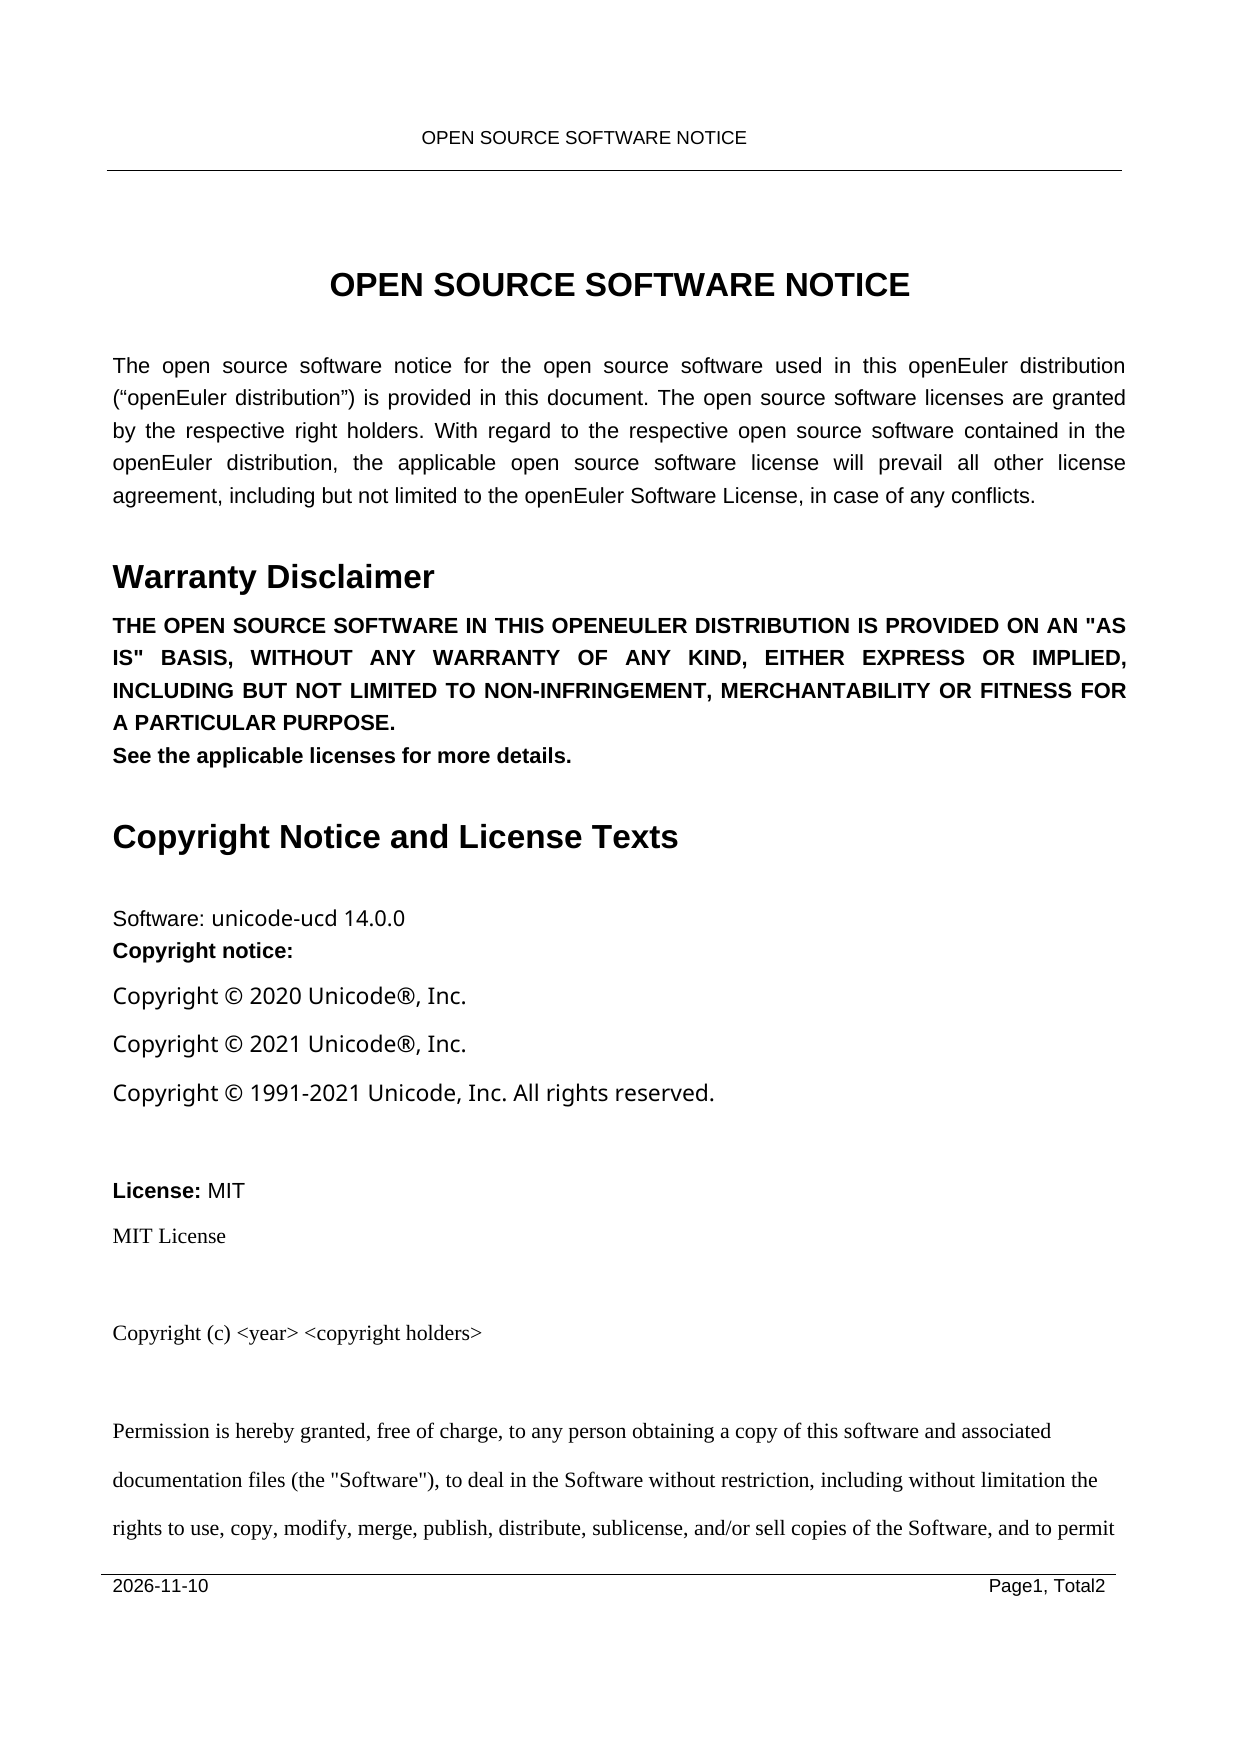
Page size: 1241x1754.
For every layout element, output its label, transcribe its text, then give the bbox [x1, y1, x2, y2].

text The open source software notice for the open source software used in this openEuler distribution (“openEuler distribution”) is provided in this document. The open source software licenses are granted by the respective right holders. With regard to the respective open source software contained in the openEuler distribution, the applicable open source software license will prevail all other license agreement, including but not limited to the openEuler Software License, in case of any conflicts. [112, 349, 1128, 511]
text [112, 1219, 1128, 1544]
text License: MIT [112, 1174, 1128, 1207]
text Copyright © 2020 Unicode®, Inc. Copyright © 2021 Unicode®, Inc. Copyright © 1991-2021 Unicode, Inc. All rights reserved. [112, 979, 1128, 1158]
text Software: unicode-ucd 14.0.0 [112, 901, 1128, 934]
text THE OPEN SOURCE SOFTWARE IN THIS OPENEULER DISTRIBUTION IS PROVIDED ON AN "AS IS" BASIS, WITHOUT ANY WARRANTY OF ANY KIND, EITHER EXPRESS OR IMPLIED, INCLUDING BUT NOT LIMITED TO NON-INFRINGEMENT, MERCHANTABILITY OR FITNESS FOR A PARTICULAR PURPOSE. See the applicable licenses for more details. [112, 609, 1128, 771]
text Copyright notice: [112, 934, 1128, 966]
text Copyright Notice and License Texts [112, 804, 1128, 869]
text Warranty Disclaimer [112, 544, 1128, 609]
text OPEN SOURCE SOFTWARE NOTICE [112, 251, 1128, 316]
